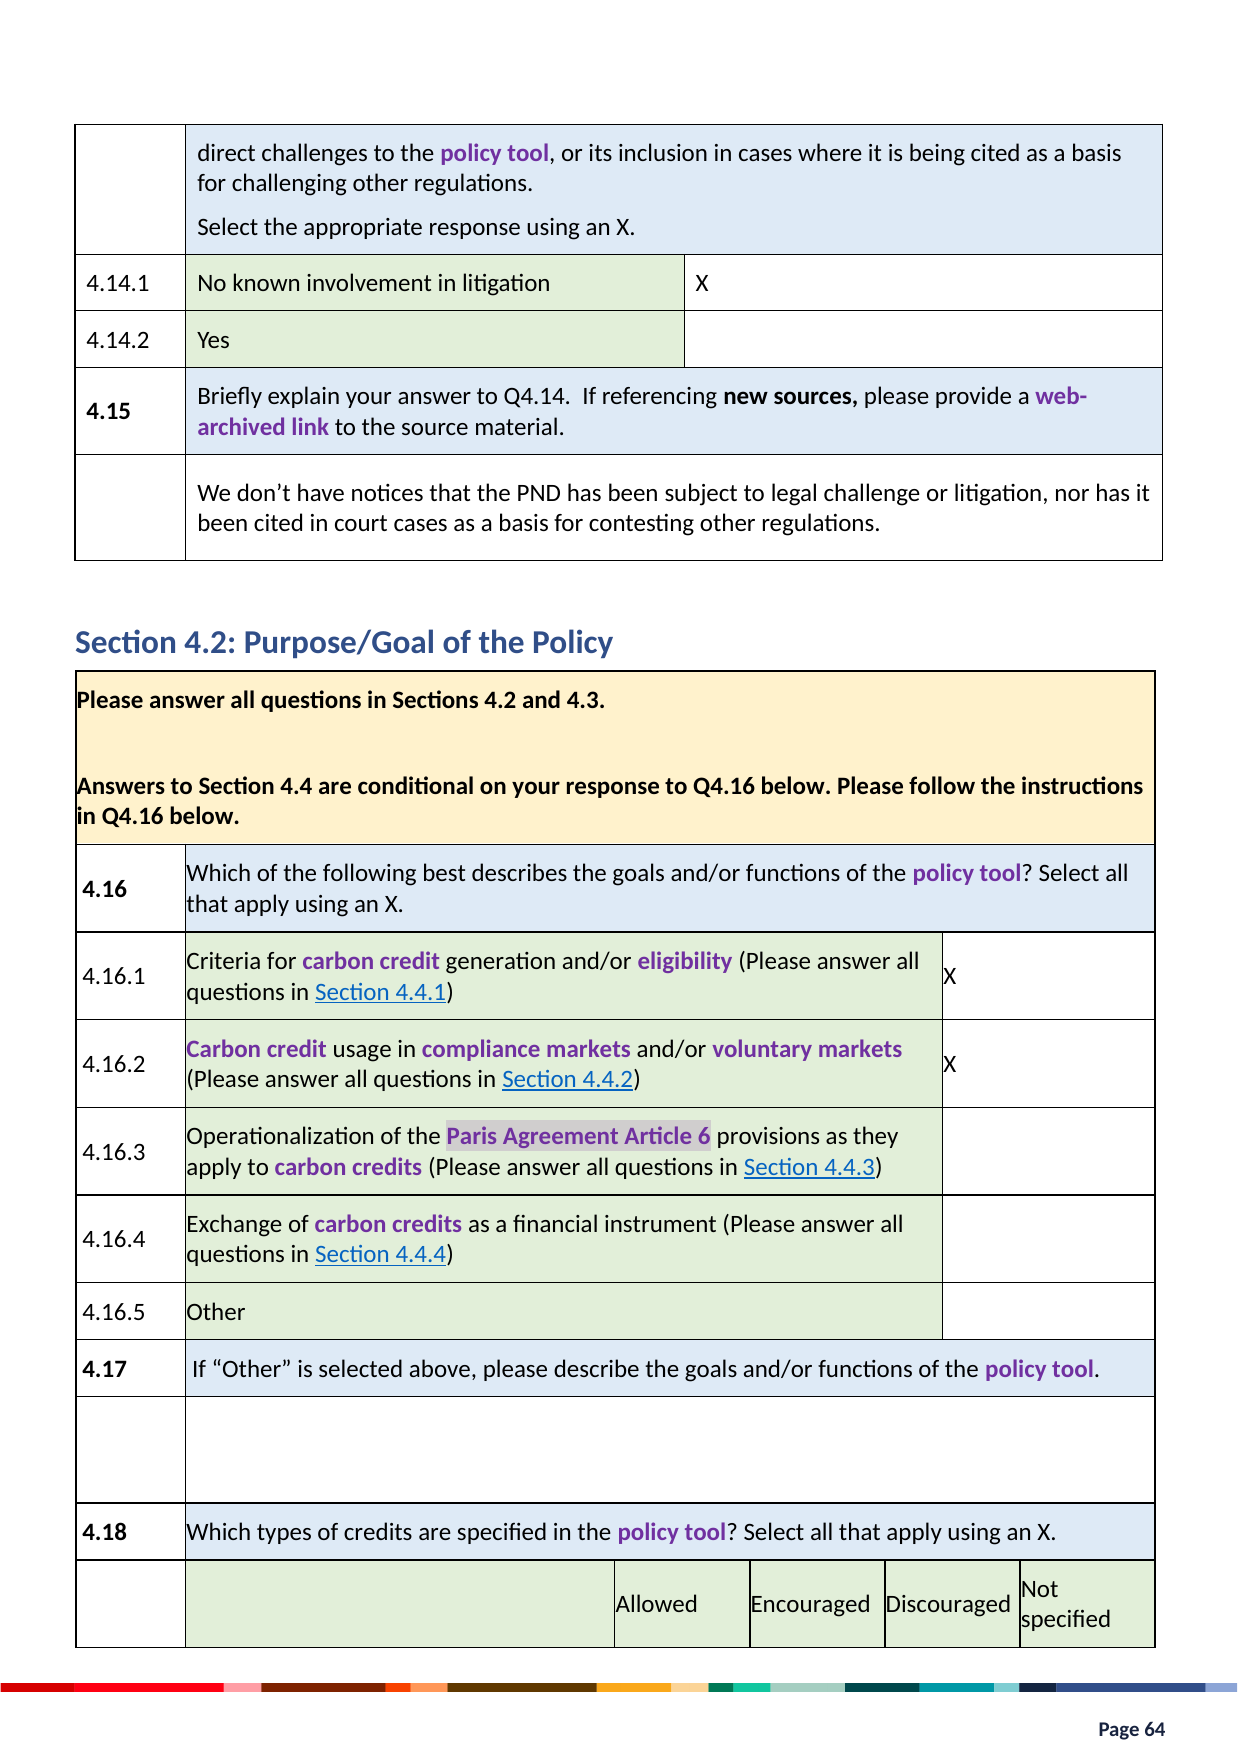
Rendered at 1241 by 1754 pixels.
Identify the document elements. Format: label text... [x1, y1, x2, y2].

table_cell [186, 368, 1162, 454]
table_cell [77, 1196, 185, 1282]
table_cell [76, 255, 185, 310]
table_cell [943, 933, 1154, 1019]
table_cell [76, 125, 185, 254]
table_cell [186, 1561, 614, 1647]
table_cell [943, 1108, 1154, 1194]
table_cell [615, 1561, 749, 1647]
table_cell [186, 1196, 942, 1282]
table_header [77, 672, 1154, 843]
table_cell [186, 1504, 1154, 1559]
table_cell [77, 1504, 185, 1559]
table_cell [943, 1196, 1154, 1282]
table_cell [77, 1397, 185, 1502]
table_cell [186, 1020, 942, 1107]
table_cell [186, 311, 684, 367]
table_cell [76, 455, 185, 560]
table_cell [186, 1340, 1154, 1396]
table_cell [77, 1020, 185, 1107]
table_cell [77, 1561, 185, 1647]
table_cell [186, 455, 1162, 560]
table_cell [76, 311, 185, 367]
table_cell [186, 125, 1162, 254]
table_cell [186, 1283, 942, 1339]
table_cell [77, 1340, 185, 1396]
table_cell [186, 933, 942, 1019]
subtitle Section 4.2: Purpose/Goal of the Policy [75, 621, 1165, 662]
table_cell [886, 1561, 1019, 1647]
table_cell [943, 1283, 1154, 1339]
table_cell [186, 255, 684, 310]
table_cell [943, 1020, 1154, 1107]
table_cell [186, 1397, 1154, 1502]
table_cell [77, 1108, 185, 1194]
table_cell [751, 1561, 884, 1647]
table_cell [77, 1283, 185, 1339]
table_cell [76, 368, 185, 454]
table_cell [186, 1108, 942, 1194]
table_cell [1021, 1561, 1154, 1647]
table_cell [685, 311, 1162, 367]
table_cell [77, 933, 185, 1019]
picture [0, 1683, 1236, 1692]
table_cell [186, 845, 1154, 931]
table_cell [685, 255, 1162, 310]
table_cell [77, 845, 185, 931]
